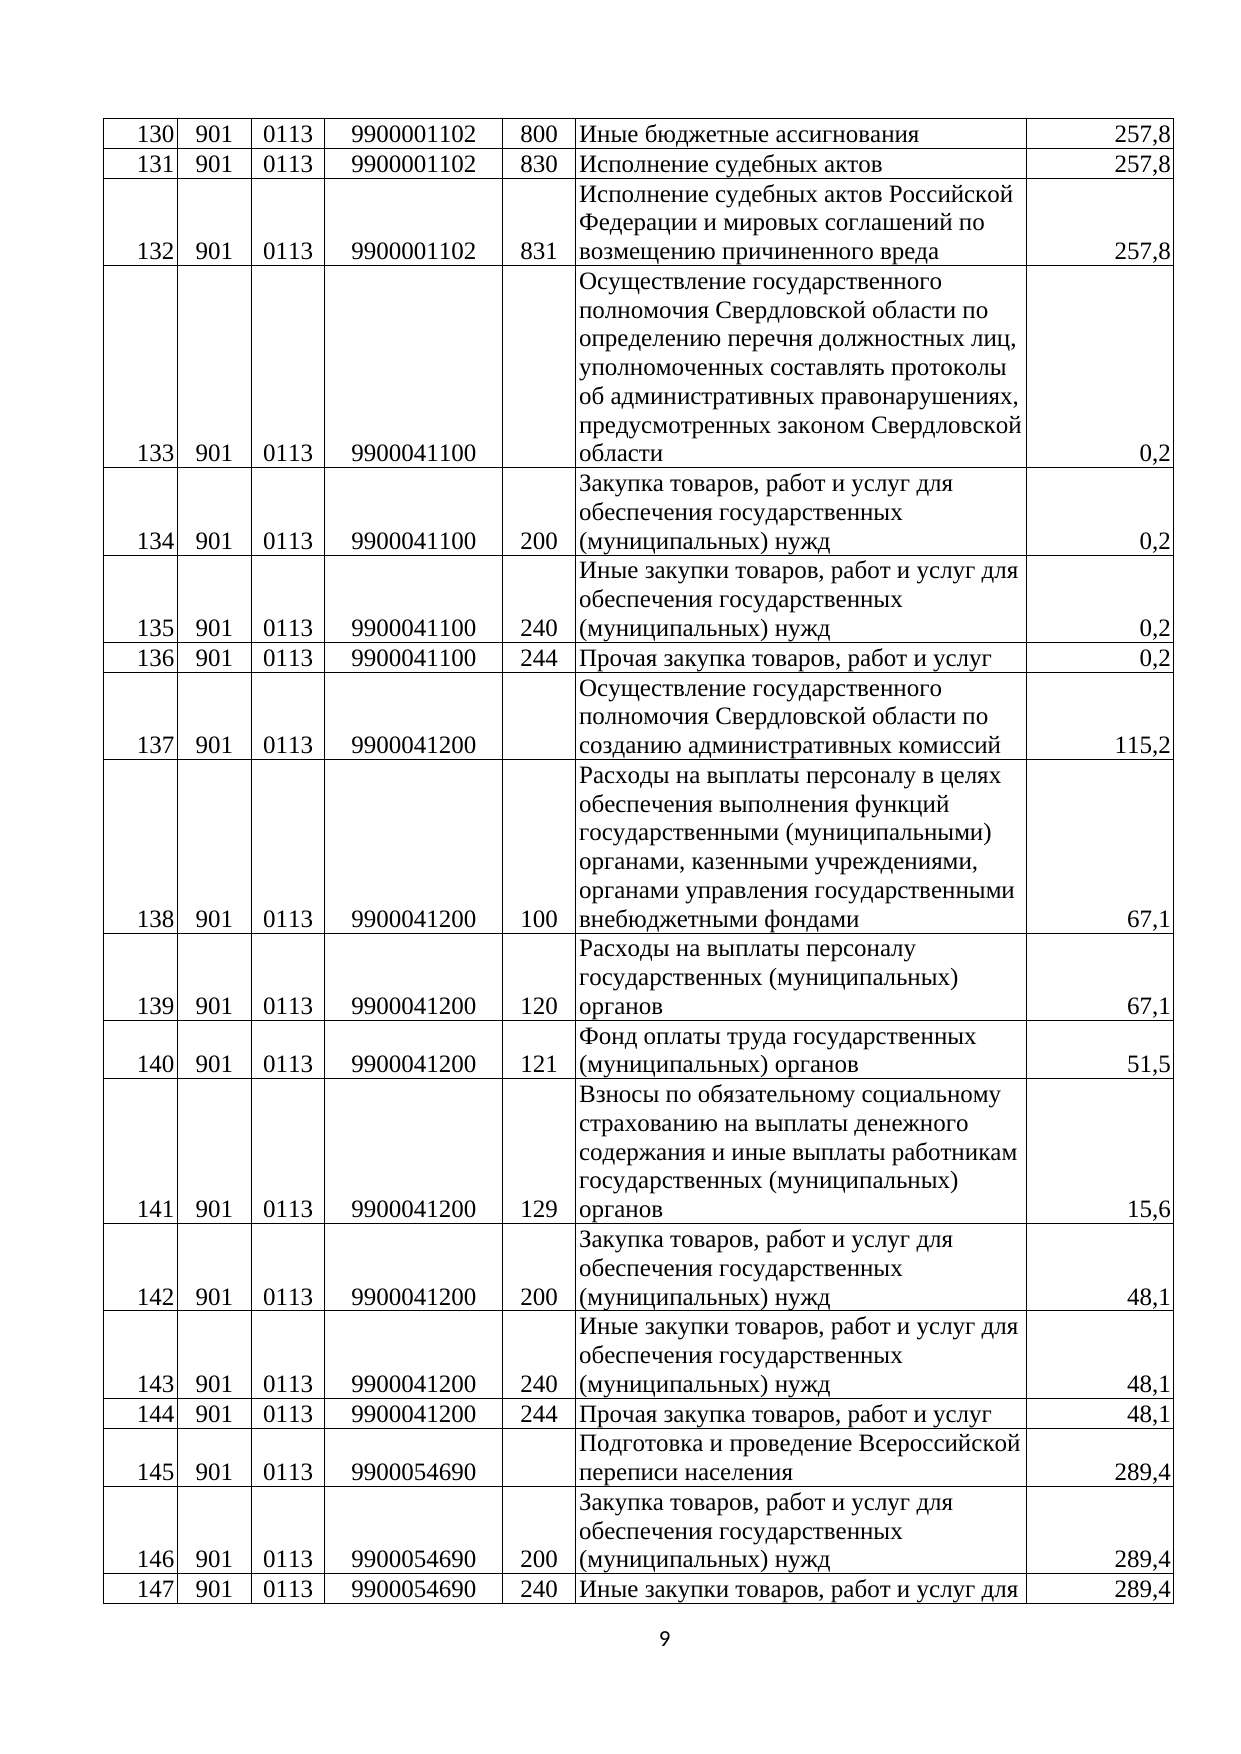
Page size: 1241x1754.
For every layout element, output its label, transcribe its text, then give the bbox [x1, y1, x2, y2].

table_cell Прочая закупка товаров, работ и услуг [576, 643, 1026, 672]
table_cell 901 [178, 1224, 251, 1310]
table_cell 901 [178, 119, 251, 148]
table_cell 257,8 [1027, 149, 1173, 178]
table_cell 9900041200 [325, 673, 502, 759]
table_cell 0113 [252, 1574, 324, 1603]
table_cell Закупка товаров, работ и услуг для обеспечения государственных (муниципальных) нужд [576, 1487, 1026, 1573]
table_cell 0113 [252, 266, 324, 467]
table_cell 130 [104, 119, 177, 148]
table_cell 901 [178, 1399, 251, 1427]
table_cell 0113 [252, 556, 324, 642]
table_cell 133 [104, 266, 177, 467]
table_cell 244 [503, 1399, 575, 1427]
table_cell 0113 [252, 1224, 324, 1310]
table_cell 0113 [252, 1429, 324, 1486]
table_cell 901 [178, 179, 251, 265]
table_cell 121 [503, 1021, 575, 1078]
table_cell 0,2 [1027, 643, 1173, 672]
table_cell 0113 [252, 1021, 324, 1078]
table_cell 901 [178, 1021, 251, 1078]
table_cell Иные бюджетные ассигнования [576, 119, 1026, 148]
table_cell [503, 266, 575, 467]
table_cell 9900041100 [325, 556, 502, 642]
table_cell Подготовка и проведение Всероссийской переписи населения [576, 1429, 1026, 1486]
table_cell 9900041200 [325, 1224, 502, 1310]
table_cell 240 [503, 556, 575, 642]
table_cell 901 [178, 643, 251, 672]
table_cell 901 [178, 760, 251, 932]
table_cell 145 [104, 1429, 177, 1486]
table_cell 146 [104, 1487, 177, 1573]
table_cell 0113 [252, 1487, 324, 1573]
table_cell 67,1 [1027, 934, 1173, 1020]
table_cell Иные закупки товаров, работ и услуг для обеспечения государственных (муниципальных) нужд [576, 1311, 1026, 1398]
table_cell [503, 1429, 575, 1486]
table_cell 289,4 [1027, 1429, 1173, 1486]
table_cell 901 [178, 1429, 251, 1486]
table_cell 144 [104, 1399, 177, 1427]
table_cell 901 [178, 1574, 251, 1603]
table_cell 901 [178, 934, 251, 1020]
table_cell 142 [104, 1224, 177, 1310]
table_cell Фонд оплаты труда государственных (муниципальных) органов [576, 1021, 1026, 1078]
table_cell 289,4 [1027, 1574, 1173, 1603]
table_cell 244 [503, 643, 575, 672]
table_cell [503, 673, 575, 759]
table_cell 67,1 [1027, 760, 1173, 932]
table_cell 137 [104, 673, 177, 759]
table_cell Закупка товаров, работ и услуг для обеспечения государственных (муниципальных) нужд [576, 1224, 1026, 1310]
table_cell 830 [503, 149, 575, 178]
table_cell Осуществление государственного полномочия Свердловской области по определению перечня должностных лиц, уполномоченных составлять протоколы об административных правонарушениях, предусмотренных законом Свердловской области [576, 266, 1026, 467]
table_cell Расходы на выплаты персоналу государственных (муниципальных) органов [576, 934, 1026, 1020]
table_cell 143 [104, 1311, 177, 1398]
table_cell 0113 [252, 119, 324, 148]
table_cell 135 [104, 556, 177, 642]
table_cell 147 [104, 1574, 177, 1603]
table_cell Взносы по обязательному социальному страхованию на выплаты денежного содержания и иные выплаты работникам государственных (муниципальных) органов [576, 1079, 1026, 1223]
table_cell 129 [503, 1079, 575, 1223]
table_cell 9900001102 [325, 179, 502, 265]
table_cell 901 [178, 1079, 251, 1223]
table_cell 134 [104, 468, 177, 554]
table_cell 901 [178, 556, 251, 642]
table_cell 0113 [252, 468, 324, 554]
table_cell 0113 [252, 149, 324, 178]
table_cell 901 [178, 1311, 251, 1398]
table_cell 0113 [252, 179, 324, 265]
table_cell 0113 [252, 934, 324, 1020]
table_cell 240 [503, 1311, 575, 1398]
table_cell 132 [104, 179, 177, 265]
table_cell 901 [178, 673, 251, 759]
table_cell 200 [503, 468, 575, 554]
table_cell 48,1 [1027, 1311, 1173, 1398]
table_cell 257,8 [1027, 119, 1173, 148]
table_cell 48,1 [1027, 1399, 1173, 1427]
table_cell 289,4 [1027, 1487, 1173, 1573]
table_cell 9900041100 [325, 643, 502, 672]
table_cell 0113 [252, 673, 324, 759]
table_cell 0113 [252, 1399, 324, 1427]
table_cell 136 [104, 643, 177, 672]
table_cell 9900041100 [325, 468, 502, 554]
table_cell Закупка товаров, работ и услуг для обеспечения государственных (муниципальных) нужд [576, 468, 1026, 554]
table_cell 257,8 [1027, 179, 1173, 265]
table_cell 200 [503, 1487, 575, 1573]
table_cell 0,2 [1027, 468, 1173, 554]
table_cell 141 [104, 1079, 177, 1223]
table_cell 9900054690 [325, 1429, 502, 1486]
table_cell 901 [178, 266, 251, 467]
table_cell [576, 1574, 1026, 1603]
table_cell 0,2 [1027, 556, 1173, 642]
table_cell 9900041200 [325, 1311, 502, 1398]
table_cell 9900001102 [325, 149, 502, 178]
table_cell 9900001102 [325, 119, 502, 148]
table_cell 120 [503, 934, 575, 1020]
table_cell 901 [178, 149, 251, 178]
table_cell 0113 [252, 760, 324, 932]
table_cell 9900041200 [325, 1399, 502, 1427]
table_cell 131 [104, 149, 177, 178]
table_cell 0,2 [1027, 266, 1173, 467]
table_cell 9900041200 [325, 1079, 502, 1223]
table_cell 51,5 [1027, 1021, 1173, 1078]
table_cell Исполнение судебных актов Российской Федерации и мировых соглашений по возмещению причиненного вреда [576, 179, 1026, 265]
table_cell 9900054690 [325, 1574, 502, 1603]
table_cell Исполнение судебных актов [576, 149, 1026, 178]
table_cell 15,6 [1027, 1079, 1173, 1223]
table_cell 800 [503, 119, 575, 148]
table_cell 0113 [252, 1311, 324, 1398]
table_cell 0113 [252, 1079, 324, 1223]
table_cell 100 [503, 760, 575, 932]
table_cell 0113 [252, 643, 324, 672]
table_cell 48,1 [1027, 1224, 1173, 1310]
table_cell 9900041200 [325, 934, 502, 1020]
table_cell 831 [503, 179, 575, 265]
table_cell 9900041200 [325, 1021, 502, 1078]
table_cell 200 [503, 1224, 575, 1310]
table_cell 901 [178, 468, 251, 554]
table_cell Иные закупки товаров, работ и услуг для обеспечения государственных (муниципальных) нужд [576, 556, 1026, 642]
table_cell Прочая закупка товаров, работ и услуг [576, 1399, 1026, 1427]
table_cell 9900054690 [325, 1487, 502, 1573]
table_cell 901 [178, 1487, 251, 1573]
table_cell 115,2 [1027, 673, 1173, 759]
table_cell 240 [503, 1574, 575, 1603]
table_cell 138 [104, 760, 177, 932]
table_cell 9900041200 [325, 760, 502, 932]
table_cell 139 [104, 934, 177, 1020]
table_cell 9900041100 [325, 266, 502, 467]
table_cell Осуществление государственного полномочия Свердловской области по созданию административных комиссий [576, 673, 1026, 759]
table_cell Расходы на выплаты персоналу в целях обеспечения выполнения функций государственными (муниципальными) органами, казенными учреждениями, органами управления государственными внебюджетными фондами [576, 760, 1026, 932]
table_cell 140 [104, 1021, 177, 1078]
